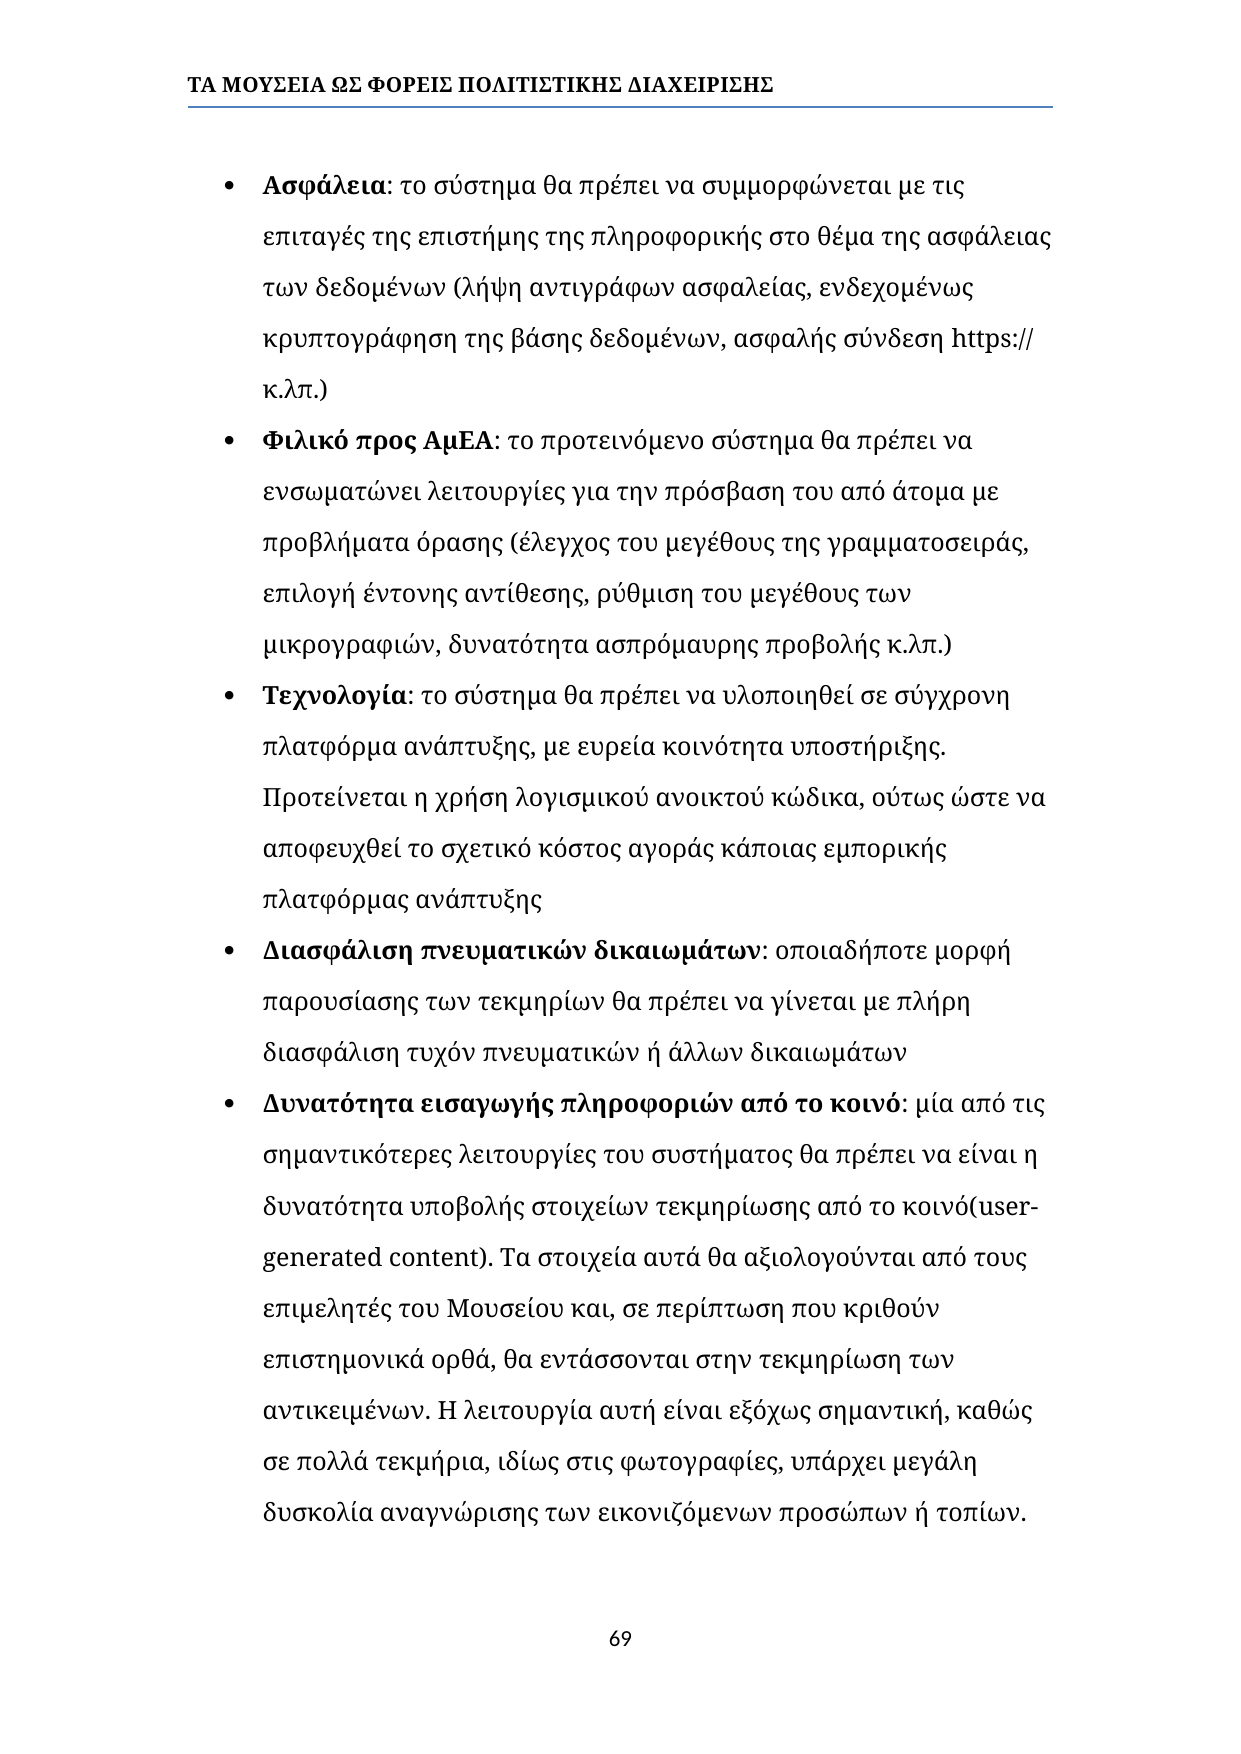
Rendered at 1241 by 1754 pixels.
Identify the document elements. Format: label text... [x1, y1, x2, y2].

list Φιλικό προς ΑμΕΑ: το προτεινόμενο σύστημα θα πρέπει να ενσωματώνει λειτουργίες για την πρόσβαση του από άτομα με προβλήματα όρασης (έλεγχος του μεγέθους της γραμματοσειράς, επιλογή έντονης αντίθεσης, ρύθμιση του μεγέθους των μικρογραφιών, δυνατότητα ασπρόμαυρης προβολής κ.λπ.) [225, 423, 1053, 661]
list Ασφάλεια: το σύστημα θα πρέπει να συμμορφώνεται με τις επιταγές της επιστήμης της πληροφορικής στο θέμα της ασφάλειας των δεδομένων (λήψη αντιγράφων ασφαλείας, ενδεχομένως κρυπτογράφηση της βάσης δεδομένων, ασφαλής σύνδεση https:// κ.λπ.) [225, 167, 1053, 406]
list Τεχνολογία: το σύστημα θα πρέπει να υλοποιηθεί σε σύγχρονη πλατφόρμα ανάπτυξης, με ευρεία κοινότητα υποστήριξης. Προτείνεται η χρήση λογισμικού ανοικτού κώδικα, ούτως ώστε να αποφευχθεί το σχετικό κόστος αγοράς κάποιας εμπορικής πλατφόρμας ανάπτυξης [225, 678, 1053, 916]
list Δυνατότητα εισαγωγής πληροφοριών από το κοινό: μία από τις σημαντικότερες λειτουργίες του συστήματος θα πρέπει να είναι η δυνατότητα υποβολής στοιχείων τεκμηρίωσης από το κοινό(user-generated content). Τα στοιχεία αυτά θα αξιολογούνται από τους επιμελητές του Μουσείου και, σε περίπτωση που κριθούν επιστημονικά ορθά, θα εντάσσονται στην τεκμηρίωση των αντικειμένων. Η λειτουργία αυτή είναι εξόχως σημαντική, καθώς σε πολλά τεκμήρια, ιδίως στις φωτογραφίες, υπάρχει μεγάλη δυσκολία αναγνώρισης των εικονιζόμενων προσώπων ή τοπίων. [225, 1086, 1053, 1528]
list Διασφάλιση πνευματικών δικαιωμάτων: οποιαδήποτε μορφή παρουσίασης των τεκμηρίων θα πρέπει να γίνεται με πλήρη διασφάλιση τυχόν πνευματικών ή άλλων δικαιωμάτων [225, 933, 1053, 1069]
